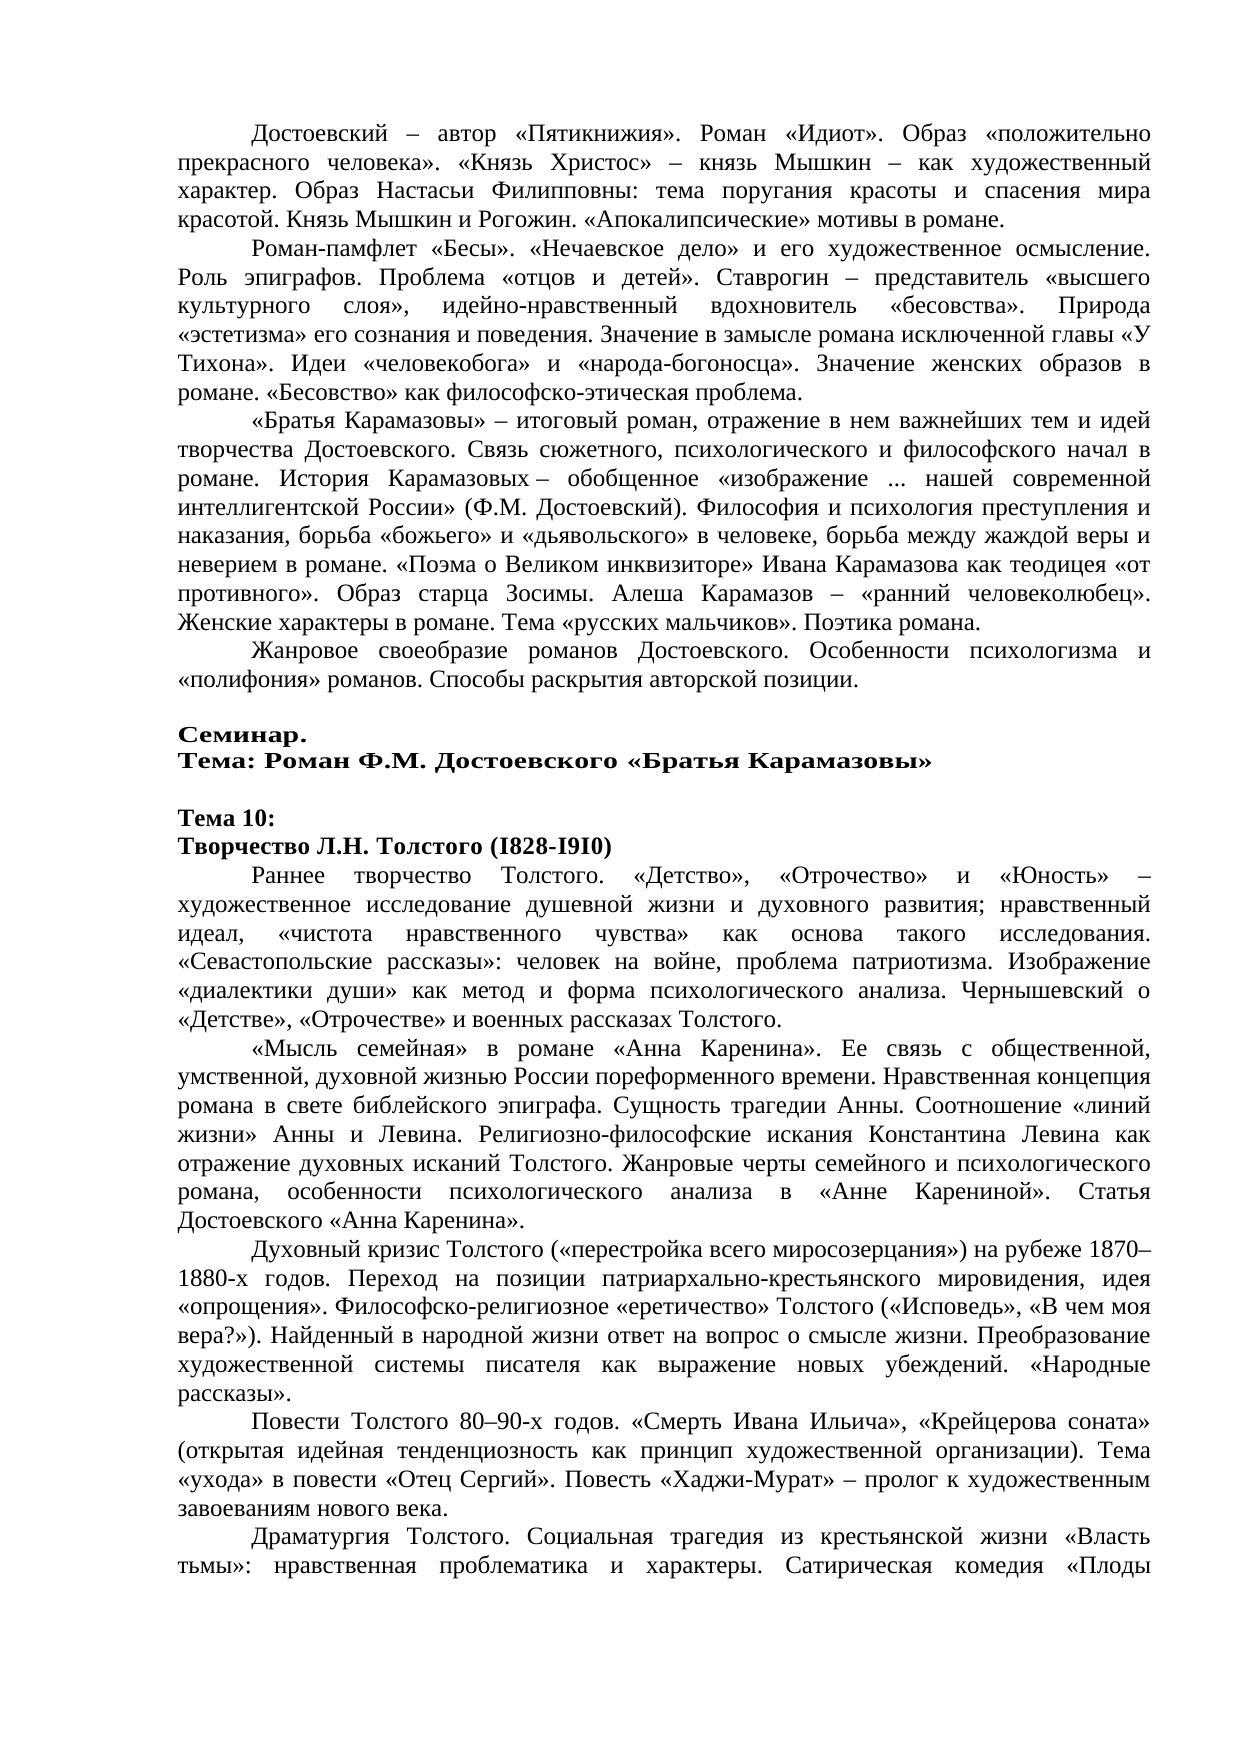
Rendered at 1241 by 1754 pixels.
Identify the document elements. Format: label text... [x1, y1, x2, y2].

text Тема 10: [177, 803, 1152, 831]
text Роман-памфлет «Бесы». «Нечаевское дело» и его художественное осмысление. Роль эпиграфов. Проблема «отцов и детей». Ставрогин – представитель «высшего культурного слоя», идейно-нравственный вдохновитель «бесовства». Природа «эстетизма» его сознания и поведения. Значение в замысле романа исключенной главы «У Тихона». Идеи «человекобога» и «народа-богоносца». Значение женских образов в романе. «Бесовство» как философско-этическая проблема. [177, 233, 1152, 406]
text Повести Толстого 80–90-х годов. «Смерть Ивана Ильича», «Крейцерова соната» (открытая идейная тенденциозность как принцип художественной организации). Тема «ухода» в повести «Отец Сергий». Повесть «Хаджи-Мурат» – пролог к художественным завоеваниям нового века. [177, 1406, 1152, 1521]
text Тема: Роман Ф.М. Достоевского «Братья Карамазовы» [177, 747, 1152, 774]
text «Братья Карамазовы» – итоговый роман, отражение в нем важнейших тем и идей творчества Достоевского. Связь сюжетного, психологического и философского начал в романе. История Карамазовых – обобщенное «изображение ... нашей современной интеллигентской России» (Ф.М. Достоевский). Философия и психология преступления и наказания, борьба «божьего» и «дьявольского» в человеке, борьба между жаждой веры и неверием в романе. «Поэма о Великом инквизиторе» Ивана Карамазова как теодицея «от противного». Образ старца Зосимы. Алеша Карамазов – «ранний человеколюбец». Женские характеры в романе. Тема «русских мальчиков». Поэтика романа. [177, 406, 1152, 636]
text Раннее творчество Толстого. «Детство», «Отрочество» и «Юность» – художественное исследование душевной жизни и духовного развития; нравственный идеал, «чистота нравственного чувства» как основа такого исследования. «Севастопольские рассказы»: человек на войне, проблема патриотизма. Изображение «диалектики души» как метод и форма психологического анализа. Чернышевский о «Детстве», «Отрочестве» и военных рассказах Толстого. [177, 860, 1152, 1033]
text Творчество Л.Н. Толстого (I828-I9I0) [177, 831, 1152, 860]
text «Мысль семейная» в романе «Анна Каренина». Ее связь с общественной, умственной, духовной жизнью России пореформенного времени. Нравственная концепция романа в свете библейского эпиграфа. Сущность трагедии Анны. Соотношение «линий жизни» Анны и Левина. Религиозно-философские искания Константина Левина как отражение духовных исканий Толстого. Жанровые черты семейного и психологического романа, особенности психологического анализа в «Анне Карениной». Статья Достоевского «Анна Каренина». [177, 1033, 1152, 1234]
text Духовный кризис Толстого («перестройка всего миросозерцания») на рубеже 1870–1880-х годов. Переход на позиции патриархально-крестьянского мировидения, идея «опрощения». Философско-религиозное «еретичество» Толстого («Исповедь», «В чем моя вера?»). Найденный в народной жизни ответ на вопрос о смысле жизни. Преобразование художественной системы писателя как выражение новых убеждений. «Народные рассказы». [177, 1234, 1152, 1406]
text Семинар. [177, 721, 1152, 747]
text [177, 1521, 1152, 1579]
text Жанровое своеобразие романов Достоевского. Особенности психологизма и «полифония» романов. Способы раскрытия авторской позиции. [177, 636, 1152, 693]
text Достоевский – автор «Пятикнижия». Роман «Идиот». Образ «положительно прекрасного человека». «Князь Христос» – князь Мышкин – как художественный характер. Образ Настасьи Филипповны: тема поругания красоты и спасения мира красотой. Князь Мышкин и Рогожин. «Апокалипсические» мотивы в романе. [177, 118, 1152, 233]
